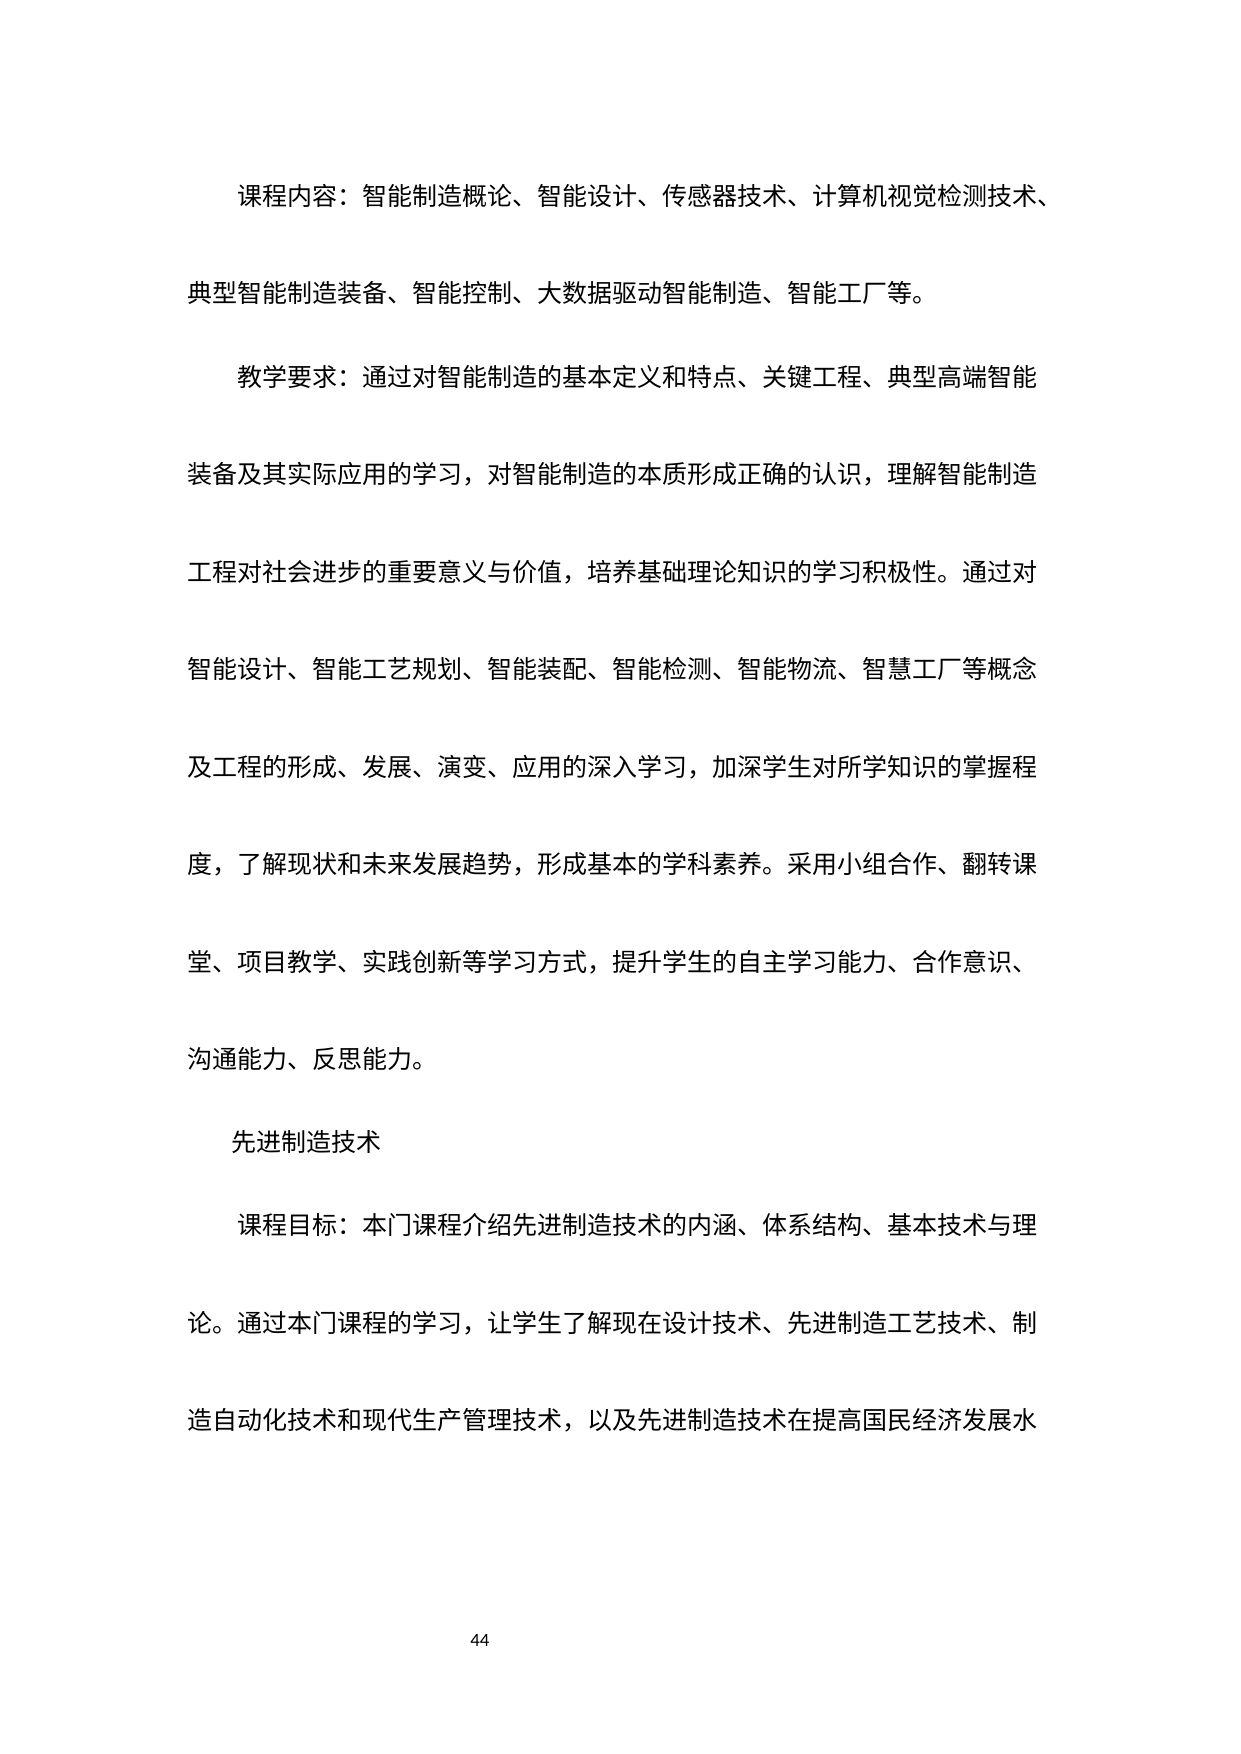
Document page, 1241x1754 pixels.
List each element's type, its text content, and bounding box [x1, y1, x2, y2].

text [187, 1191, 1053, 1451]
text 教学要求：通过对智能制造的基本定义和特点、关键工程、典型高端智能装备及其实际应用的学习，对智能制造的本质形成正确的认识，理解智能制造工程对社会进步的重要意义与价值，培养基础理论知识的学习积极性。通过对智能设计、智能工艺规划、智能装配、智能检测、智能物流、智慧工厂等概念及工程的形成、发展、演变、应用的深入学习，加深学生对所学知识的掌握程度，了解现状和未来发展趋势，形成基本的学科素养。采用小组合作、翻转课堂、项目教学、实践创新等学习方式，提升学生的自主学习能力、合作意识、沟通能力、反思能力。 [187, 343, 1053, 1090]
text 课程内容：智能制造概论、智能设计、传感器技术、计算机视觉检测技术、典型智能制造装备、智能控制、大数据驱动智能制造、智能工厂等。 [187, 162, 1053, 324]
text 先进制造技术 [231, 1108, 1053, 1173]
